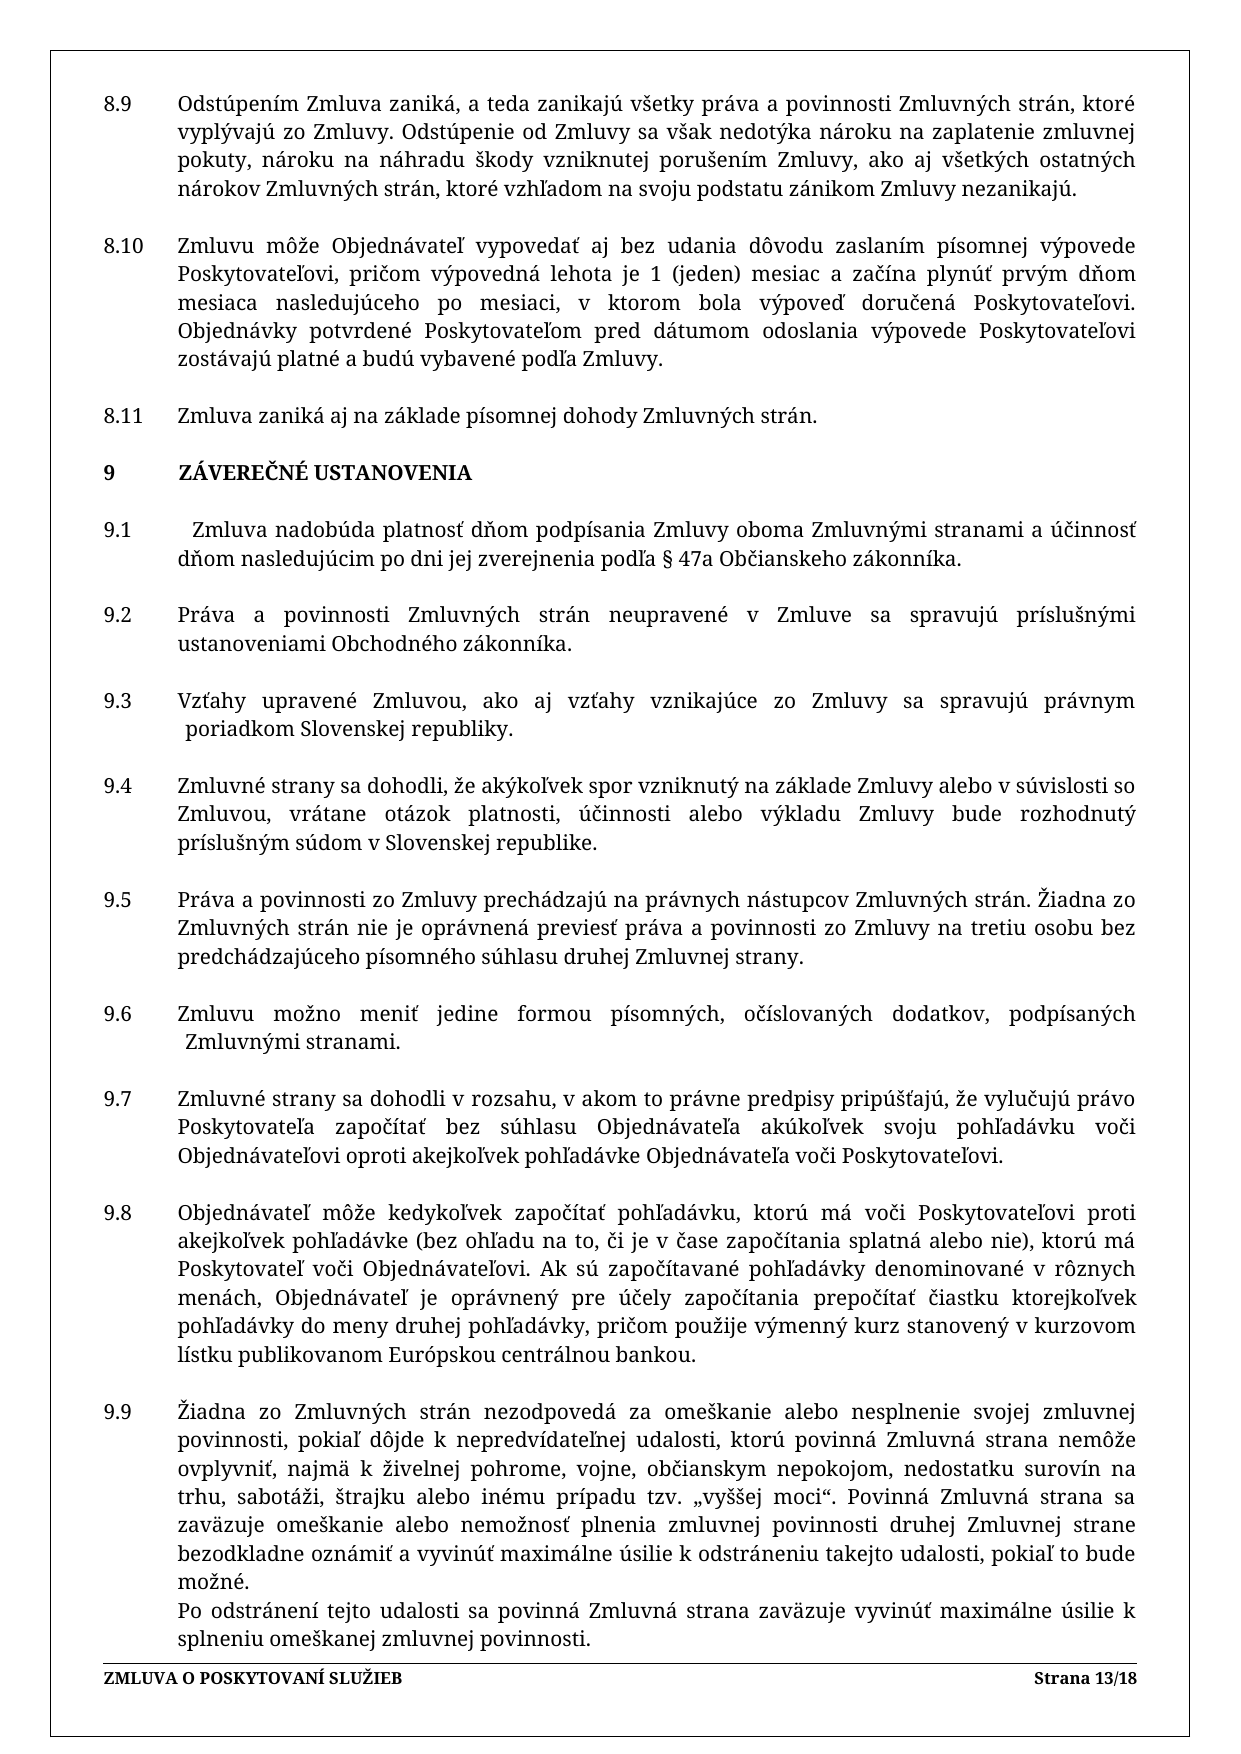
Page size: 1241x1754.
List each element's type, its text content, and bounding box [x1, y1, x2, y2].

list ZÁVEREČNÉ USTANOVENIA [103, 458, 1137, 487]
list Objednávateľ môže kedykoľvek započítať pohľadávku, ktorú má voči Poskytovateľovi proti akejkoľvek pohľadávke (bez ohľadu na to, či je v čase započítania splatná alebo nie), ktorú má Poskytovateľ voči Objednávateľovi. Ak sú započítavané pohľadávky denominované v rôznych menách, Objednávateľ je oprávnený pre účely započítania prepočítať čiastku ktorejkoľvek pohľadávky do meny druhej pohľadávky, pričom použije výmenný kurz stanovený v kurzovom lístku publikovanom Európskou centrálnou bankou. [103, 1198, 1137, 1368]
list Zmluvné strany sa dohodli, že akýkoľvek spor vzniknutý na základe Zmluvy alebo v súvislosti so Zmluvou, vrátane otázok platnosti, účinnosti alebo výkladu Zmluvy bude rozhodnutý príslušným súdom v Slovenskej republike. [103, 771, 1137, 856]
list Zmluvné strany sa dohodli v rozsahu, v akom to právne predpisy pripúšťajú, že vylučujú právo Poskytovateľa započítať bez súhlasu Objednávateľa akúkoľvek svoju pohľadávku voči Objednávateľovi oproti akejkoľvek pohľadávke Objednávateľa voči Poskytovateľovi. [103, 1084, 1137, 1169]
list Práva a povinnosti zo Zmluvy prechádzajú na právnych nástupcov Zmluvných strán. Žiadna zo Zmluvných strán nie je oprávnená previesť práva a povinnosti zo Zmluvy na tretiu osobu bez predchádzajúceho písomného súhlasu druhej Zmluvnej strany. [103, 885, 1137, 970]
list Zmluva nadobúda platnosť dňom podpísania Zmluvy oboma Zmluvnými stranami a účinnosť dňom nasledujúcim po dni jej zverejnenia podľa § 47a Občianskeho zákonníka. [103, 515, 1137, 572]
list Vzťahy upravené Zmluvou, ako aj vzťahy vznikajúce zo Zmluvy sa spravujú právnym poriadkom Slovenskej republiky. [103, 686, 1137, 743]
list Zmluvu možno meniť jedine formou písomných, očíslovaných dodatkov, podpísaných Zmluvnými stranami. [103, 999, 1137, 1056]
list Odstúpením Zmluva zaniká, a teda zanikajú všetky práva a povinnosti Zmluvných strán, ktoré vyplývajú zo Zmluvy. Odstúpenie od Zmluvy sa však nedotýka nároku na zaplatenie zmluvnej pokuty, nároku na náhradu škody vzniknutej porušením Zmluvy, ako aj všetkých ostatných nárokov Zmluvných strán, ktoré vzhľadom na svoju podstatu zánikom Zmluvy nezanikajú. [103, 89, 1137, 202]
list Žiadna zo Zmluvných strán nezodpovedá za omeškanie alebo nesplnenie svojej zmluvnej povinnosti, pokiaľ dôjde k nepredvídateľnej udalosti, ktorú povinná Zmluvná strana nemôže ovplyvniť, najmä k živelnej pohrome, vojne, občianskym nepokojom, nedostatku surovín na trhu, sabotáži, štrajku alebo inému prípadu tzv. „vyššej moci“. Povinná Zmluvná strana sa zaväzuje omeškanie alebo nemožnosť plnenia zmluvnej povinnosti druhej Zmluvnej strane bezodkladne oznámiť a vyvinúť maximálne úsilie k odstráneniu takejto udalosti, pokiaľ to bude možné. Po odstránení tejto udalosti sa povinná Zmluvná strana zaväzuje vyvinúť maximálne úsilie k splneniu omeškanej zmluvnej povinnosti. [103, 1397, 1137, 1653]
list Zmluva zaniká aj na základe písomnej dohody Zmluvných strán. [103, 401, 1137, 430]
list Práva a povinnosti Zmluvných strán neupravené v Zmluve sa spravujú príslušnými ustanoveniami Obchodného zákonníka. [103, 601, 1137, 657]
list Zmluvu môže Objednávateľ vypovedať aj bez udania dôvodu zaslaním písomnej výpovede Poskytovateľovi, pričom výpovedná lehota je 1 (jeden) mesiac a začína plynúť prvým dňom mesiaca nasledujúceho po mesiaci, v ktorom bola výpoveď doručená Poskytovateľovi. Objednávky potvrdené Poskytovateľom pred dátumom odoslania výpovede Poskytovateľovi zostávajú platné a budú vybavené podľa Zmluvy. [103, 231, 1137, 373]
